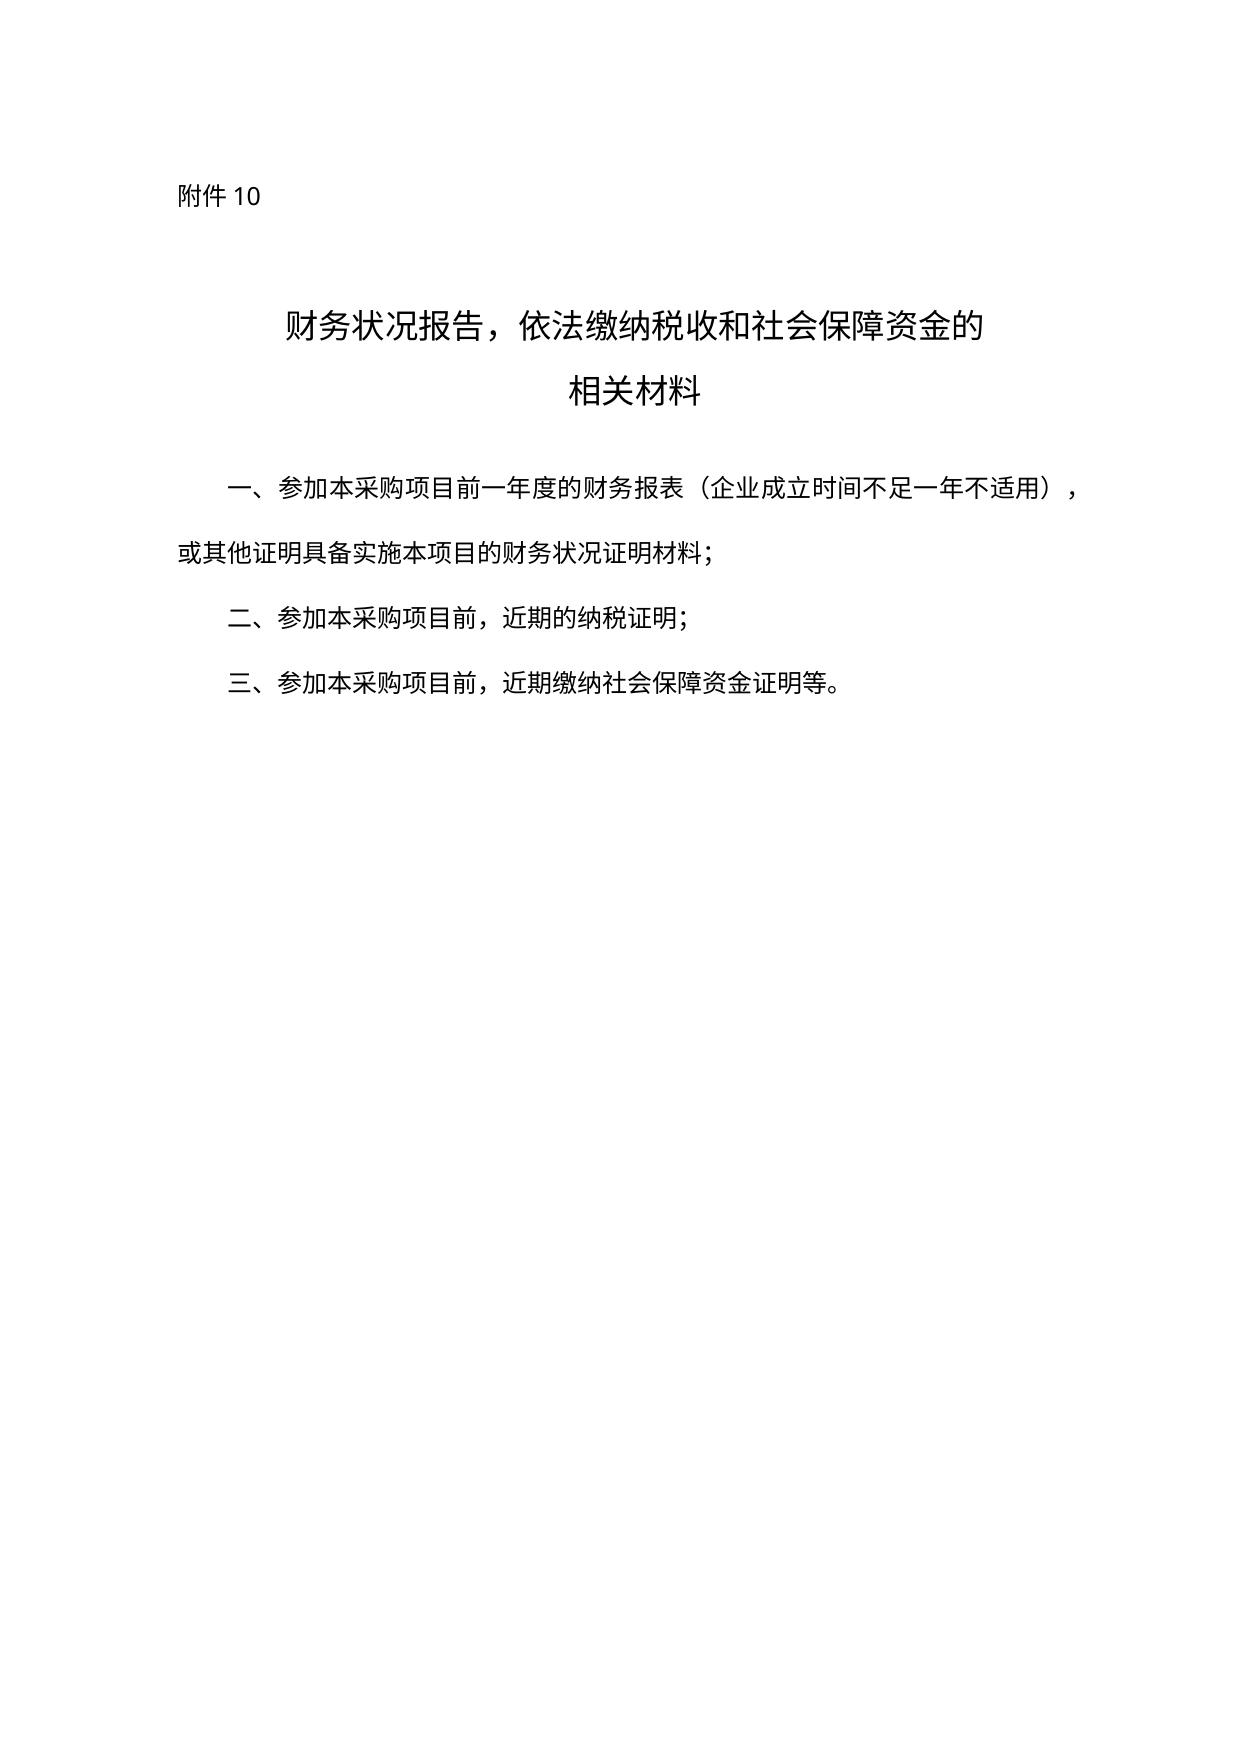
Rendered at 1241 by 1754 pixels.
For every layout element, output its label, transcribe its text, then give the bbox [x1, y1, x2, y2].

text 二、参加本采购项目前，近期的纳税证明； [177, 584, 1092, 649]
text 财务状况报告，依法缴纳税收和社会保障资金的 [177, 292, 1092, 357]
text 三、参加本采购项目前，近期缴纳社会保障资金证明等。 [177, 649, 1092, 714]
text 相关材料 [177, 357, 1092, 422]
text 一、参加本采购项目前一年度的财务报表（企业成立时间不足一年不适用），或其他证明具备实施本项目的财务状况证明材料； [177, 454, 1092, 584]
text 附件10 [177, 162, 1092, 227]
